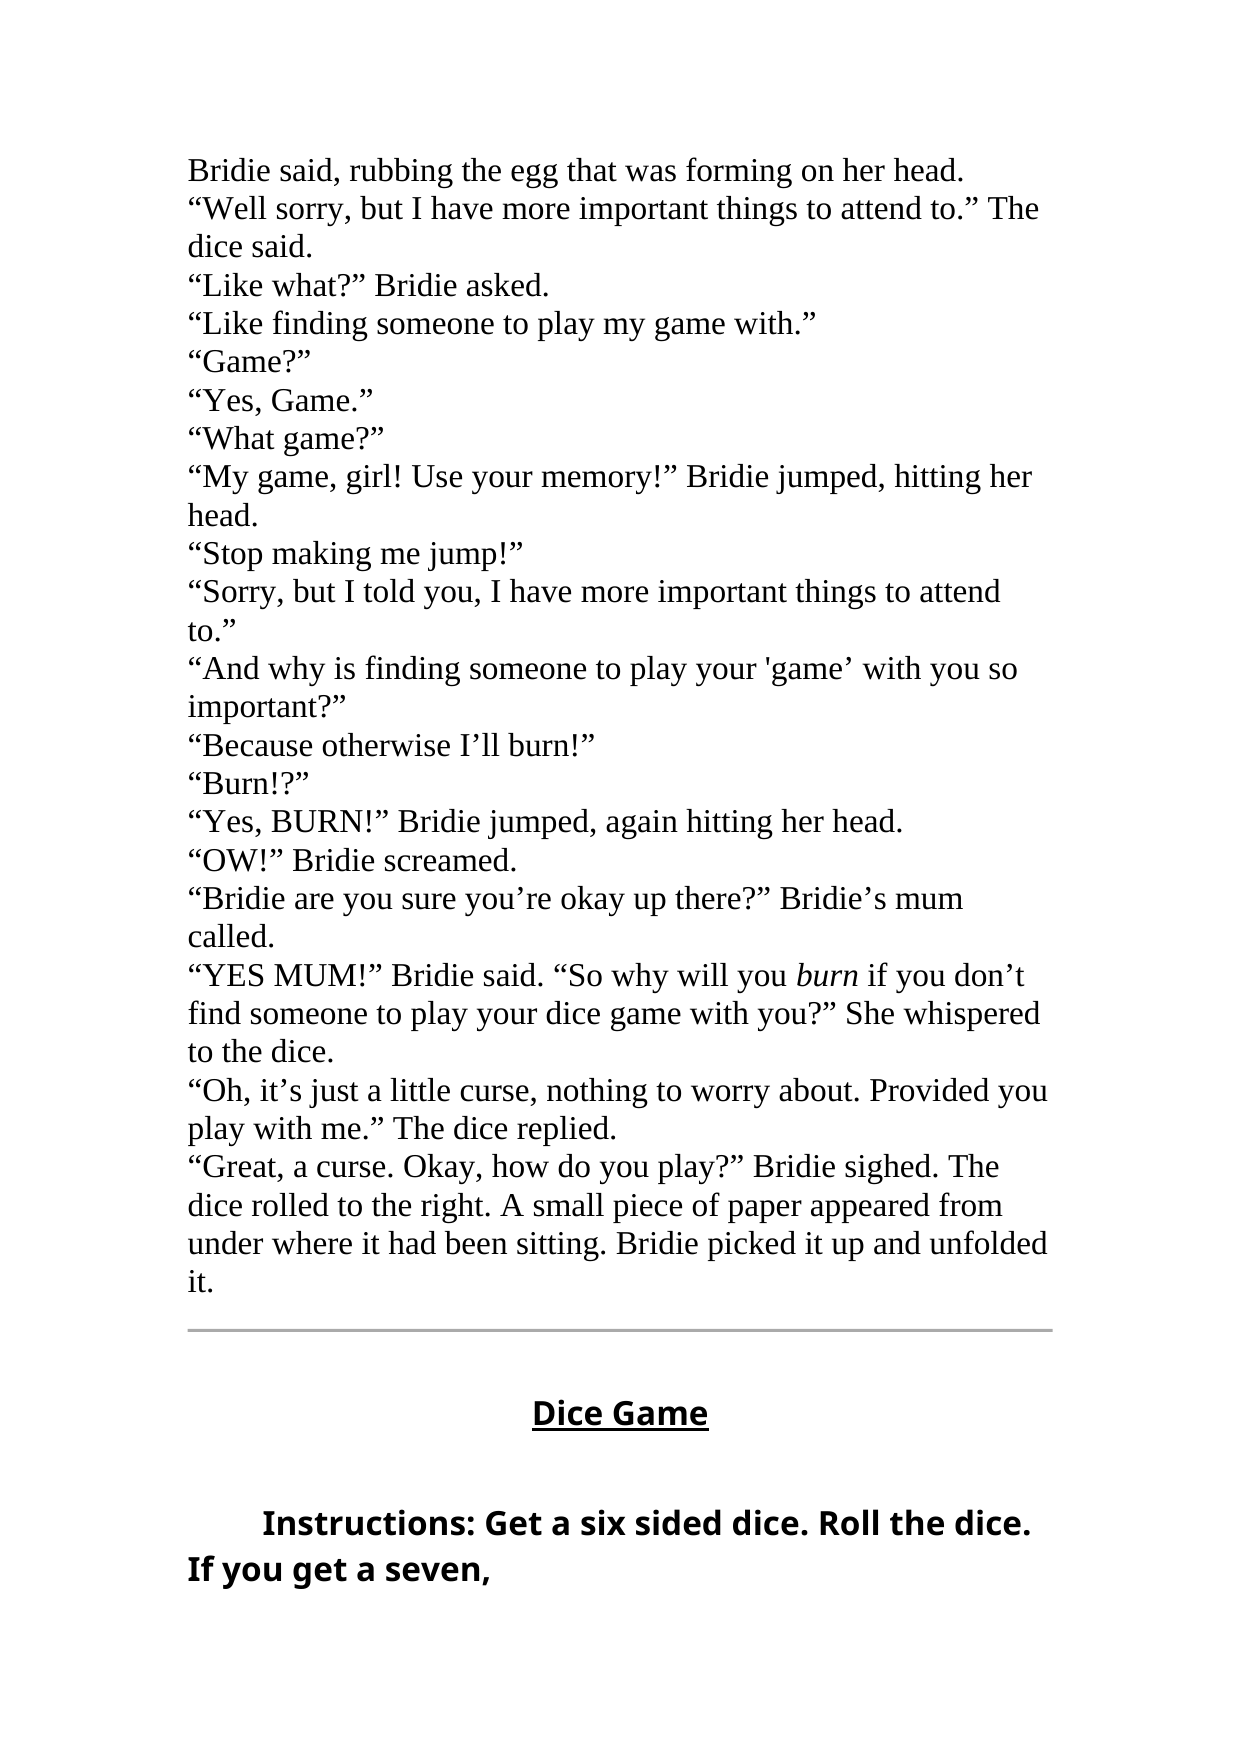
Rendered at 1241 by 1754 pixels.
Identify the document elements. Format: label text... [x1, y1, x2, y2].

text Dice Game [187, 1390, 1053, 1435]
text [187, 1435, 1053, 1591]
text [187, 150, 1053, 1328]
